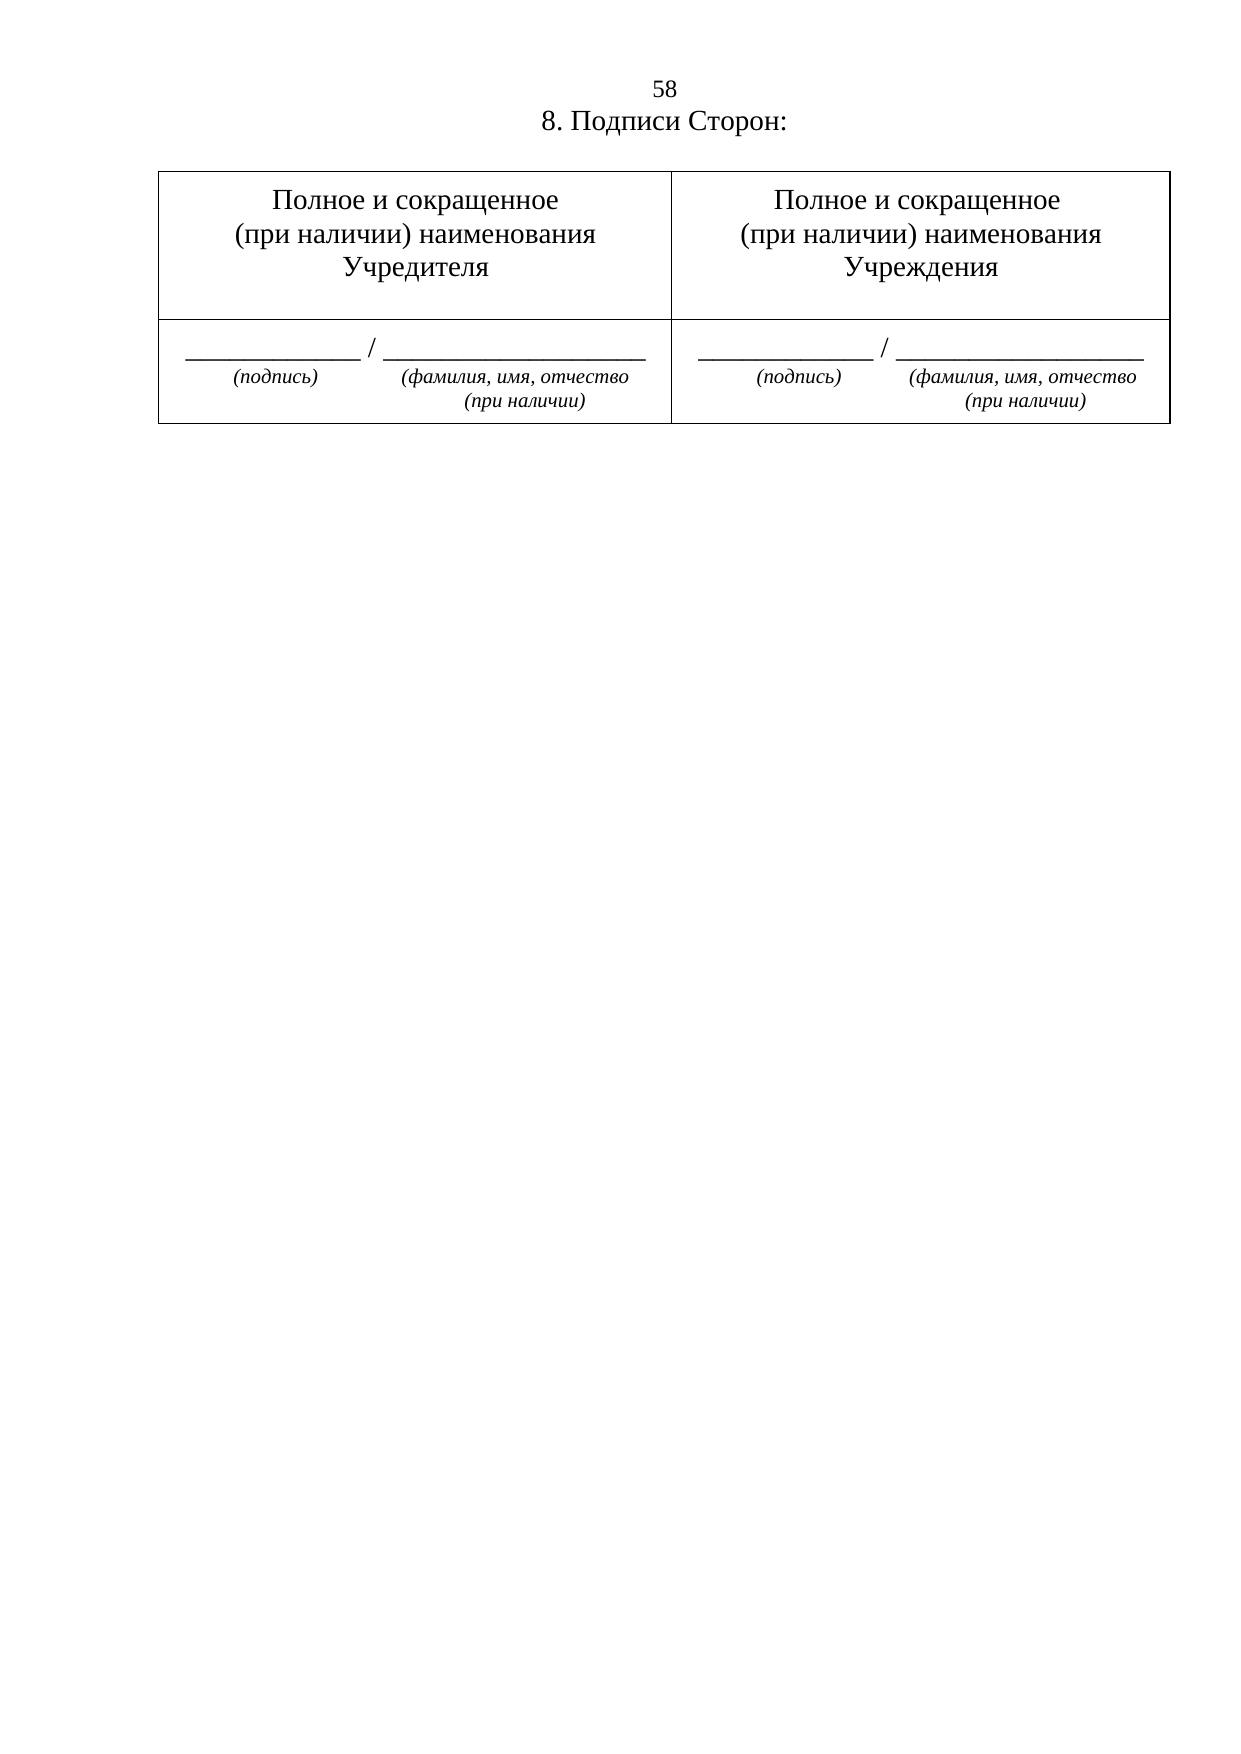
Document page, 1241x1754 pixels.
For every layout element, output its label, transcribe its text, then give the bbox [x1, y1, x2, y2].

table_cell ____________ / _________________ (подпись) (фамилия, имя, отчество (при наличии) [672, 320, 1169, 422]
table_header Полное и сокращенное (при наличии) наименования Учредителя [159, 172, 671, 318]
table_header Полное и сокращенное (при наличии) наименования Учреждения [672, 172, 1169, 318]
table_cell ____________ / __________________ (подпись) (фамилия, имя, отчество (при наличии) [159, 320, 671, 422]
text 8. Подписи Сторон: [177, 103, 1152, 137]
